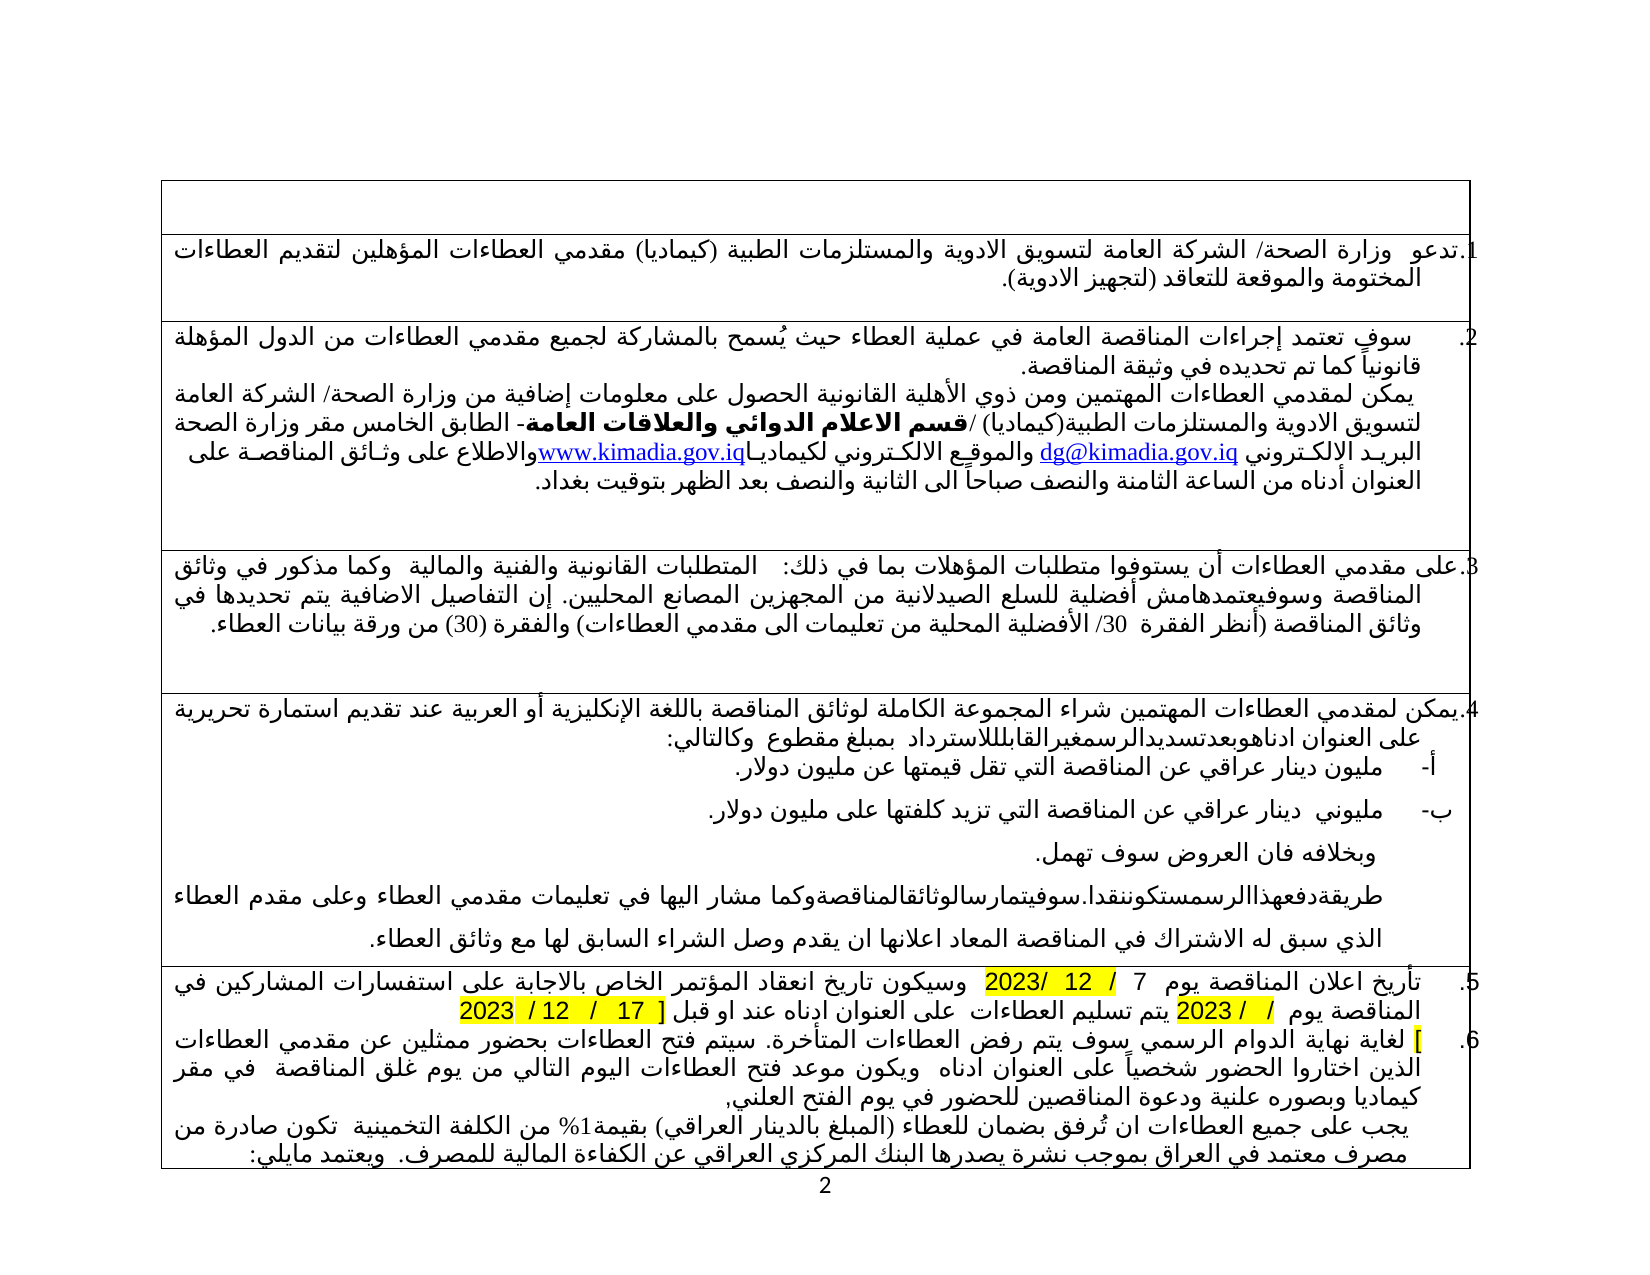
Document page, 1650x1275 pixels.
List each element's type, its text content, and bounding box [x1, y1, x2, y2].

table_cell يمكن لمقدمي العطاءات المهتمين شراء المجموعة الكاملة لوثائق المناقصة باللغة الإنكليزية أو العربية عند تقديم استمارة تحريرية على العنوان ادناهوبعدتسديدالرسمغيرالقابلللاسترداد بمبلغ مقطوع وكالتالي: مليون دينار عراقي عن المناقصة التي تقل قيمتها عن مليون دولار. مليوني دينار عراقي عن المناقصة التي تزيد كلفتها على مليون دولار. وبخلافه فان العروض سوف تهمل. طريقةدفعهذاالرسمستكوننقدا.سوفيتمارسالوثائقالمناقصةوكما مشار اليها في تعليمات مقدمي العطاء وعلى مقدم العطاء الذي سبق له الاشتراك في المناقصة المعاد اعلانها ان يقدم وصل الشراء السابق لها مع وثائق العطاء. [162, 694, 1469, 966]
table_cell سوف تعتمد إجراءات المناقصة العامة في عملية العطاء حيث يُسمح بالمشاركة لجميع مقدمي العطاءات من الدول المؤهلة قانونياً كما تم تحديده في وثيقة المناقصة. يمكن لمقدمي العطاءات المهتمين ومن ذوي الأهلية القانونية الحصول على معلومات إضافية من وزارة الصحة/ الشركة العامة لتسويق الادوية والمستلزمات الطبية(كيماديا) /قسم الاعلام الدوائي والعلاقات العامة- الطابق الخامس مقر وزارة الصحة البريد الالكتروني dg@kimadia.gov.iq والموقع الالكتروني لكيمادياwww.kimadia.gov.iqوالاطلاع على وثائق المناقصة على العنوان أدناه من الساعة الثامنة والنصف صباحاً الى الثانية والنصف بعد الظهر بتوقيت بغداد. [162, 322, 1469, 550]
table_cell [162, 967, 1469, 1168]
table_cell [162, 181, 1469, 234]
table_cell على مقدمي العطاءات أن يستوفوا متطلبات المؤهلات بما في ذلك: المتطلبات القانونية والفنية والمالية وكما مذكور في وثائق المناقصة وسوفيعتمدهامش أفضلية للسلع الصيدلانية من المجهزين المصانع المحليين. إن التفاصيل الاضافية يتم تحديدها في وثائق المناقصة (أنظر الفقرة 30/ الأفضلية المحلية من تعليمات الى مقدمي العطاءات) والفقرة (30) من ورقة بيانات العطاء. [162, 551, 1469, 693]
table_cell تدعو وزارة الصحة/ الشركة العامة لتسويق الادوية والمستلزمات الطبية (كيماديا) مقدمي العطاءات المؤهلين لتقديم العطاءات المختومة والموقعة للتعاقد (لتجهيز الادوية). [162, 235, 1469, 321]
